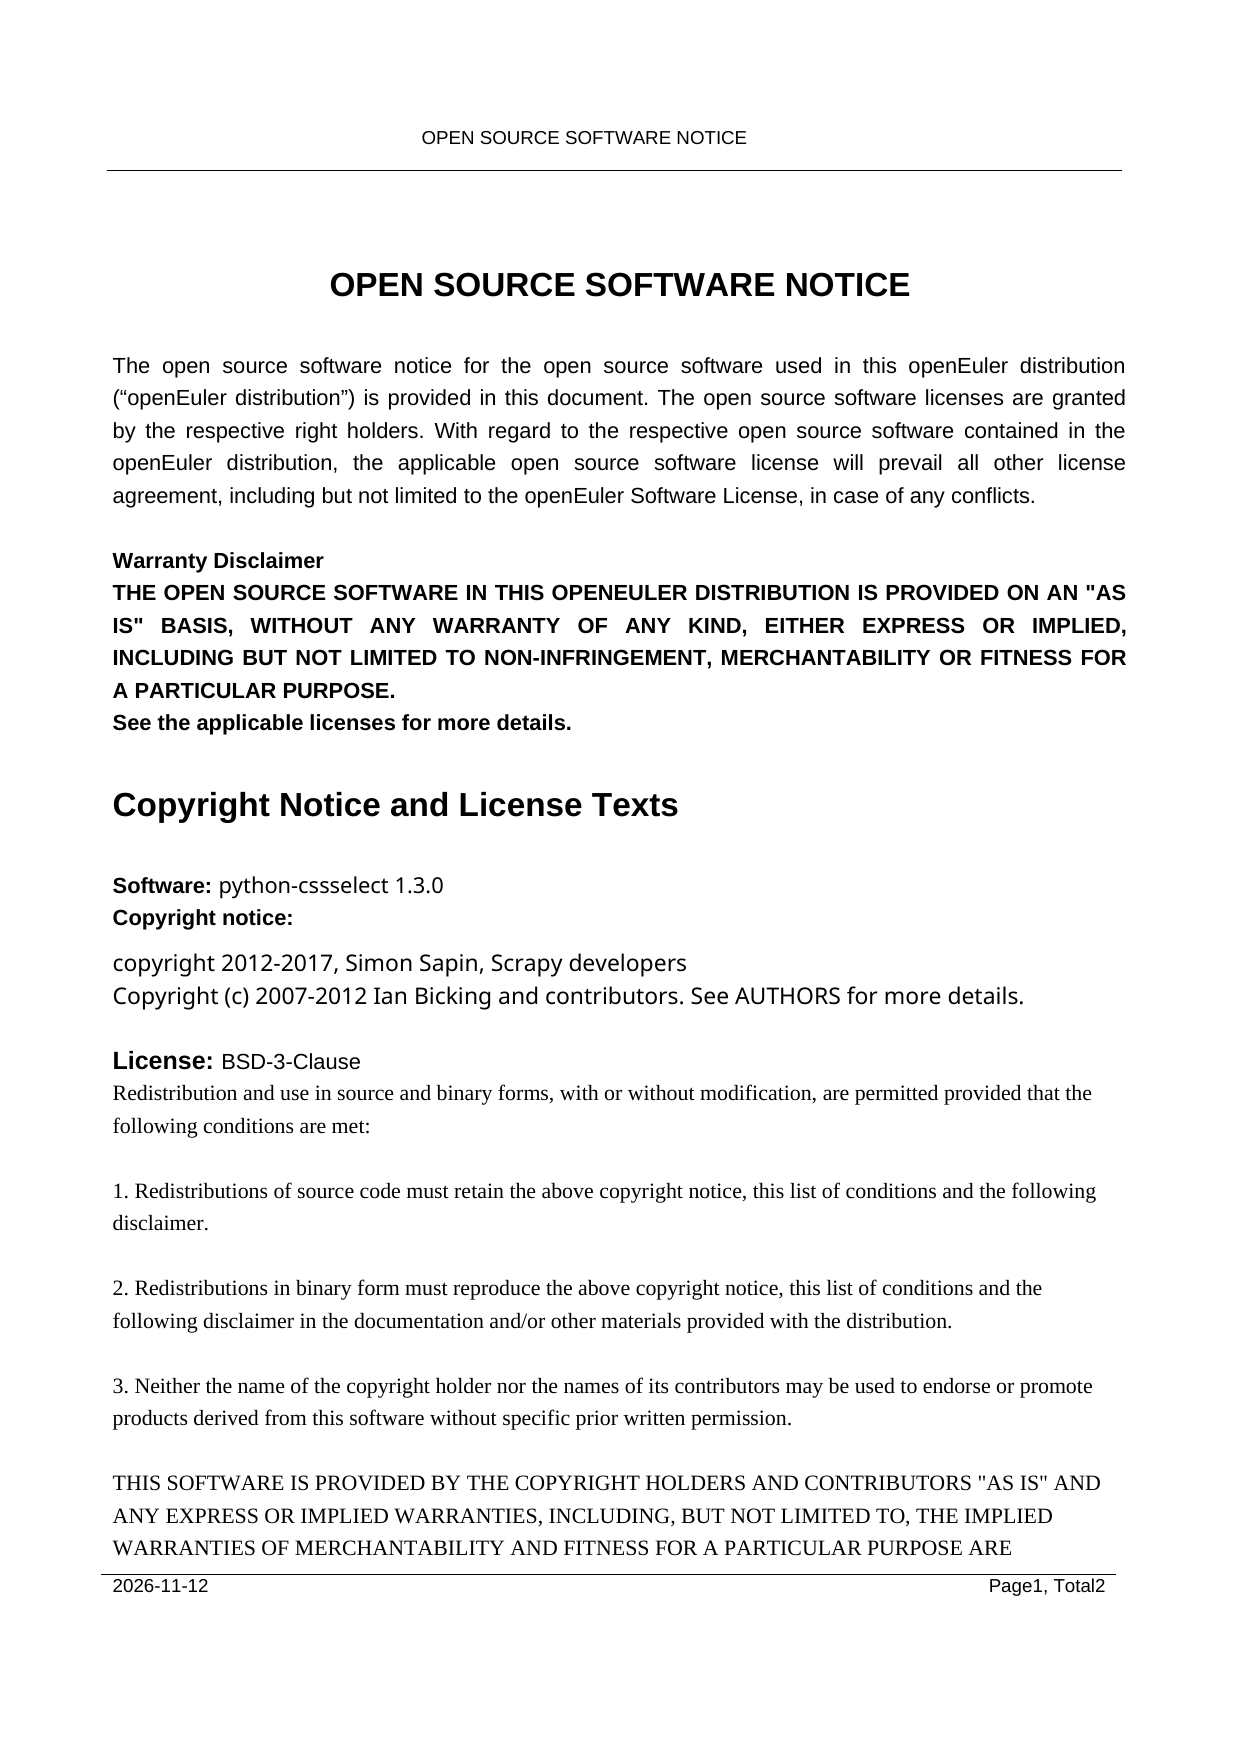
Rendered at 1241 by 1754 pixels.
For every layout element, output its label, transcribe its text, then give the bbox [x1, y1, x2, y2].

text THE OPEN SOURCE SOFTWARE IN THIS OPENEULER DISTRIBUTION IS PROVIDED ON AN "AS IS" BASIS, WITHOUT ANY WARRANTY OF ANY KIND, EITHER EXPRESS OR IMPLIED, INCLUDING BUT NOT LIMITED TO NON-INFRINGEMENT, MERCHANTABILITY OR FITNESS FOR A PARTICULAR PURPOSE. See the applicable licenses for more details. [112, 576, 1128, 739]
text Copyright Notice and License Texts [112, 771, 1128, 836]
title Software: python-cssselect 1.3.0 [112, 869, 1128, 901]
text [112, 1077, 1128, 1564]
text License: BSD-3-Clause [112, 1044, 1128, 1077]
text The open source software notice for the open source software used in this openEuler distribution (“openEuler distribution”) is provided in this document. The open source software licenses are granted by the respective right holders. With regard to the respective open source software contained in the openEuler distribution, the applicable open source software license will prevail all other license agreement, including but not limited to the openEuler Software License, in case of any conflicts. [112, 349, 1128, 511]
text OPEN SOURCE SOFTWARE NOTICE [112, 251, 1128, 316]
text Warranty Disclaimer [112, 544, 1128, 576]
text Copyright notice: [112, 901, 1128, 934]
text copyright 2012-2017, Simon Sapin, Scrapy developers Copyright (c) 2007-2012 Ian Bicking and contributors. See AUTHORS for more details. [112, 947, 1128, 1044]
